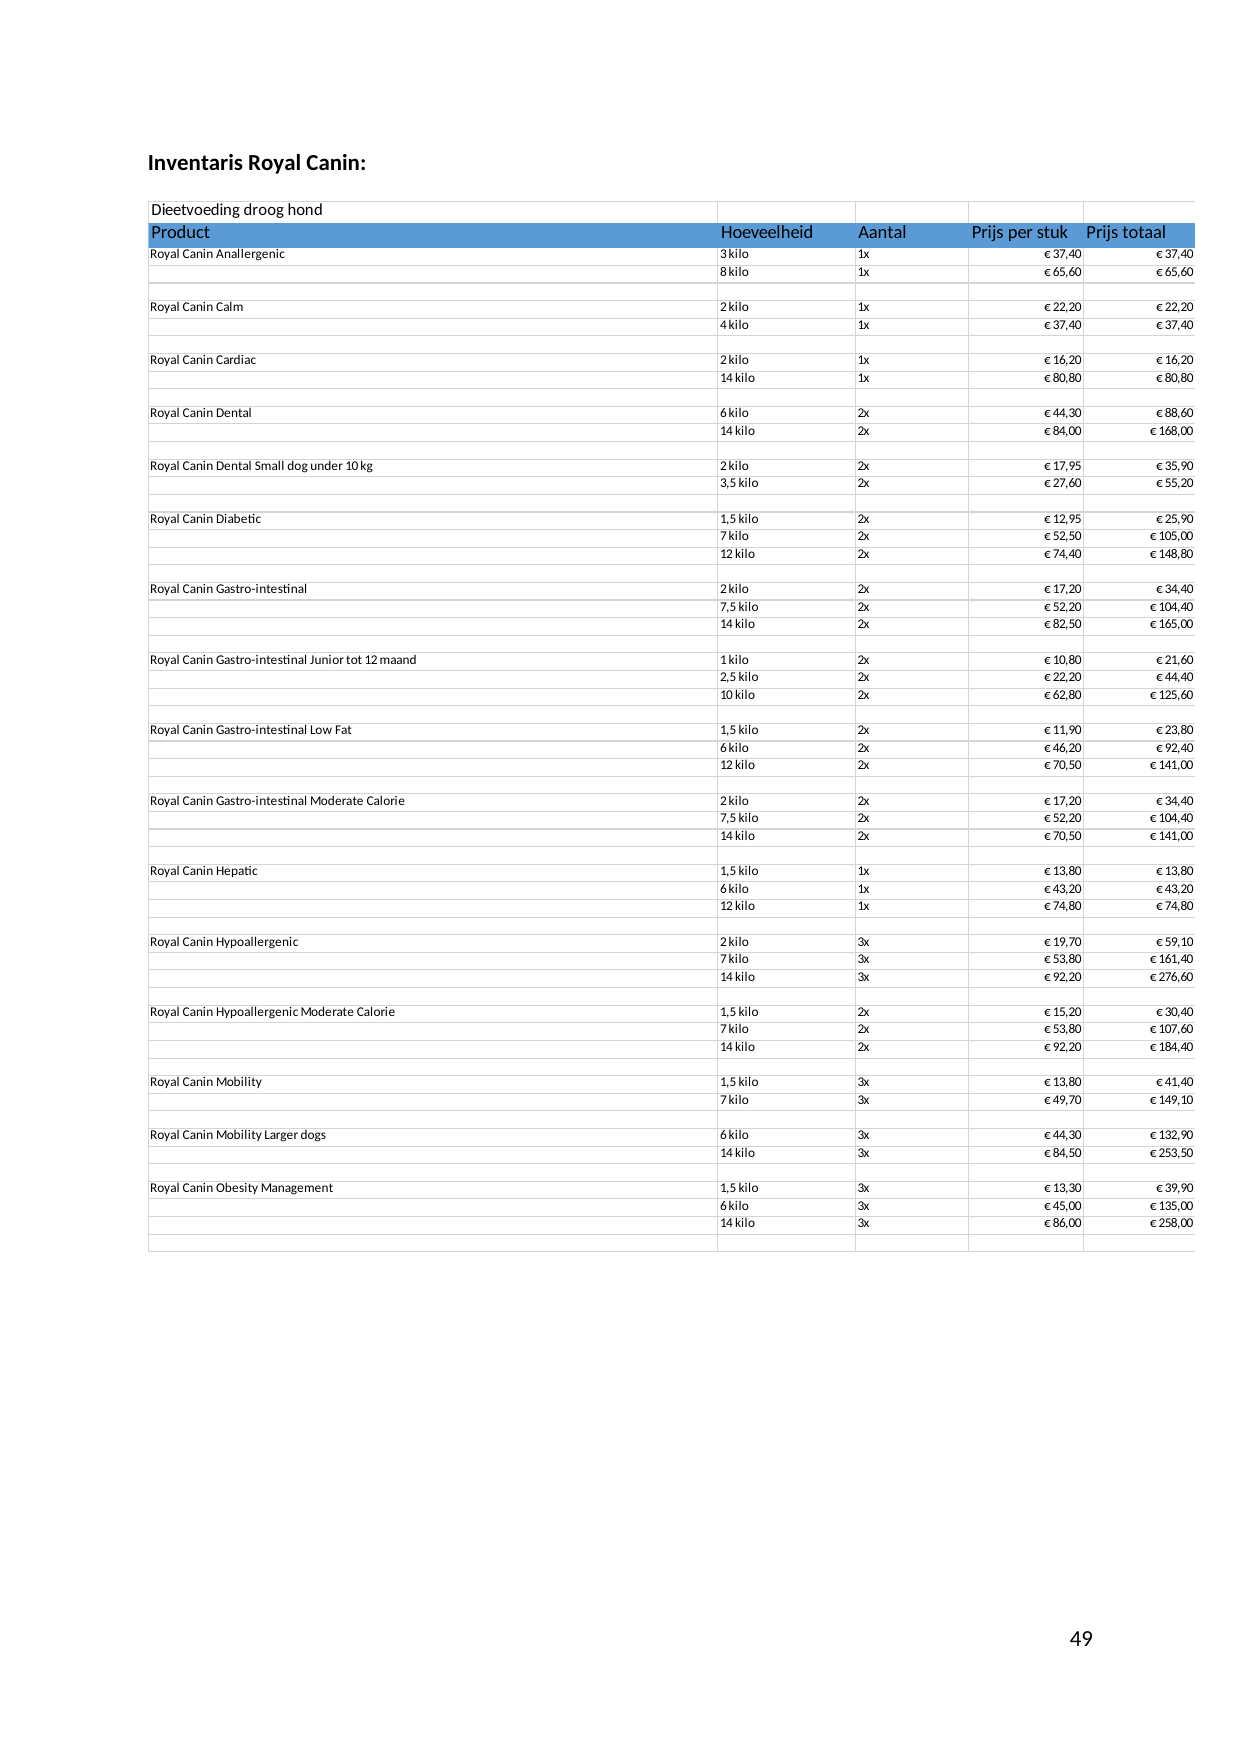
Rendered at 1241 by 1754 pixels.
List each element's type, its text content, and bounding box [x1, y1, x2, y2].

text Inventaris Royal Canin: [148, 148, 1093, 176]
